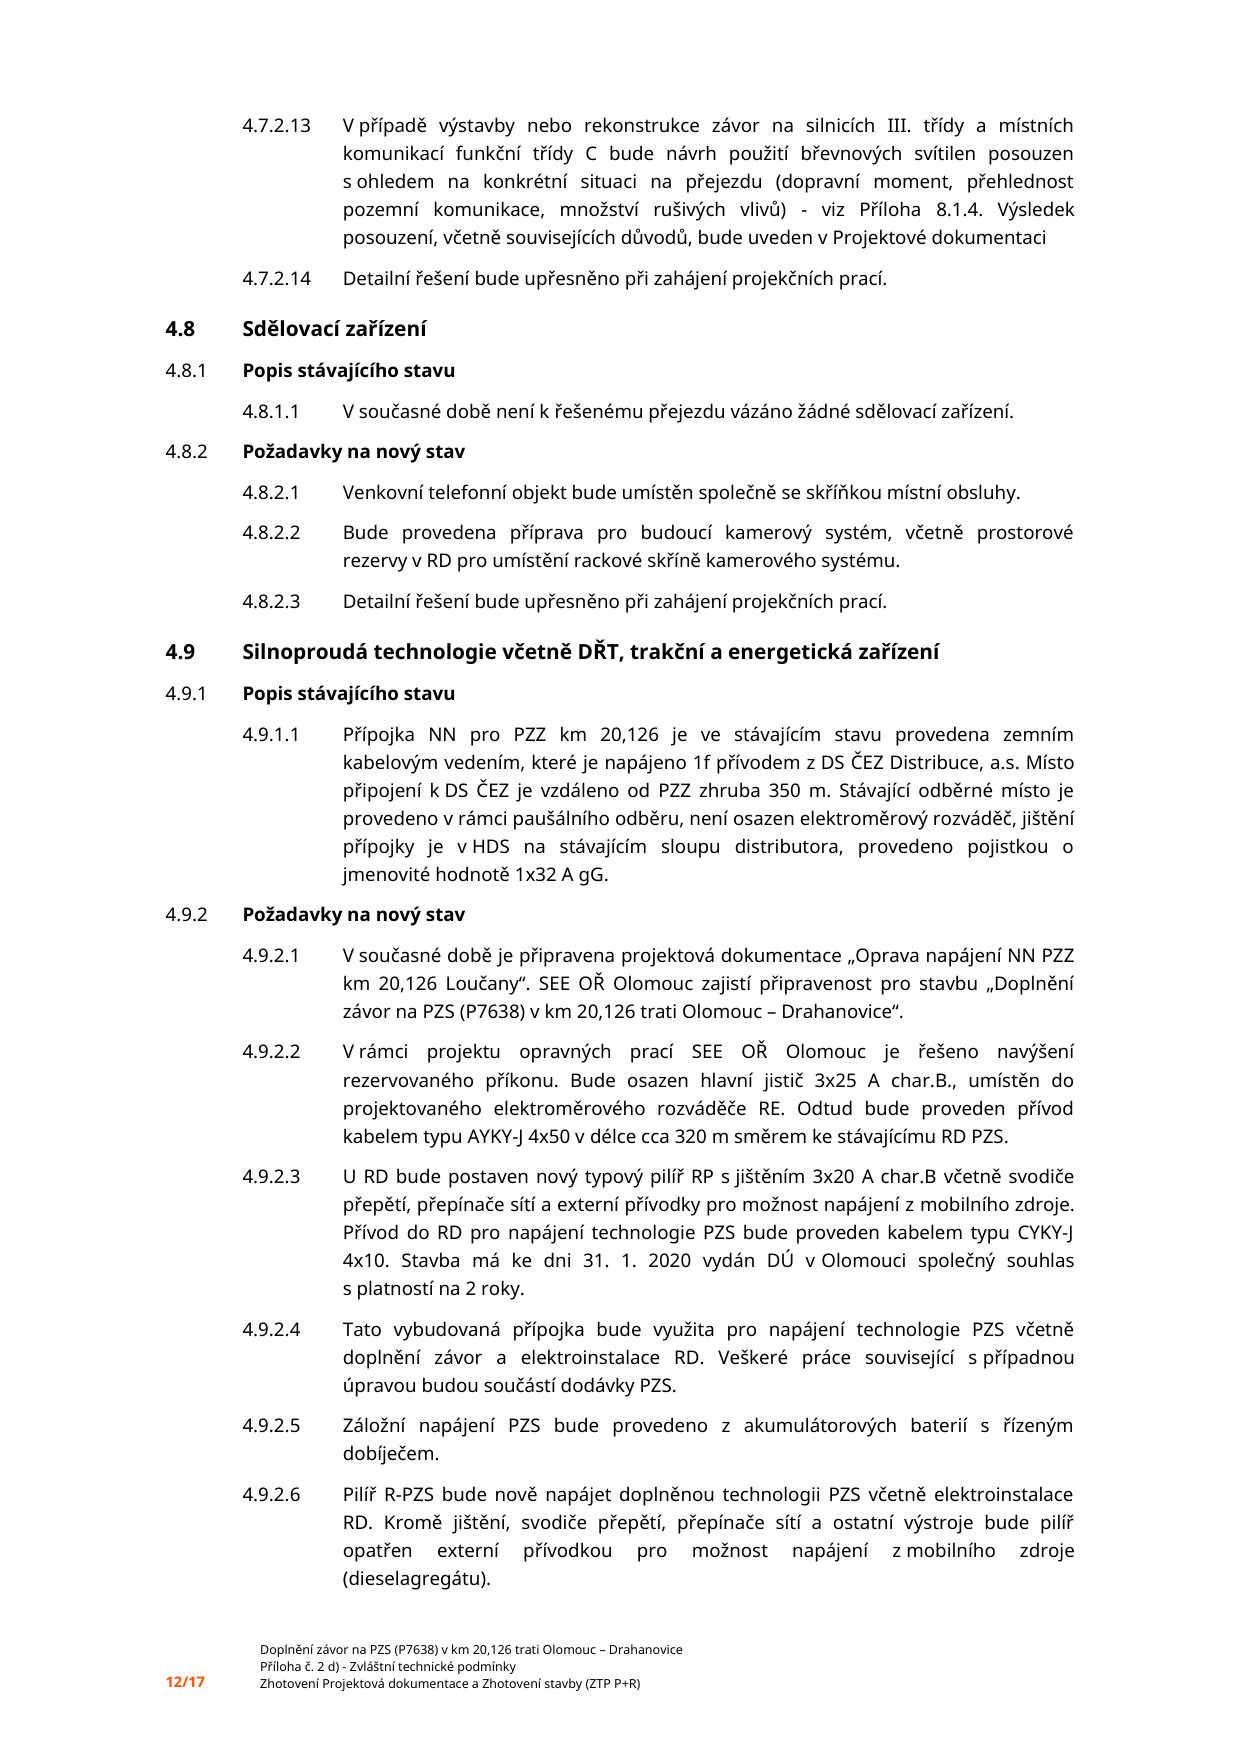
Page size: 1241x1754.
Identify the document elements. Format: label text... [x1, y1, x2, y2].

text Detailní řešení bude upřesněno při zahájení projekčních prací. [242, 265, 1075, 290]
text V současné době není k řešenému přejezdu vázáno žádné sdělovací zařízení. [242, 398, 1075, 423]
text U RD bude postaven nový typový pilíř RP s jištěním 3x20 A char.B včetně svodiče přepětí, přepínače sítí a externí přívodky pro možnost napájení z mobilního zdroje. Přívod do RD pro napájení technologie PZS bude proveden kabelem typu CYKY-J 4x10. Stavba má ke dni 31. 1. 2020 vydán DÚ v Olomouci společný souhlas s platností na 2 roky. [242, 1163, 1075, 1301]
text Detailní řešení bude upřesněno při zahájení projekčních prací. [242, 588, 1075, 613]
text Popis stávajícího stavu [165, 357, 1075, 383]
text Pilíř R-PZS bude nově napájet doplněnou technologii PZS včetně elektroinstalace RD. Kromě jištění, svodiče přepětí, přepínače sítí a ostatní výstroje bude pilíř opatřen externí přívodkou pro možnost napájení z mobilního zdroje (dieselagregátu). [242, 1481, 1075, 1591]
text Bude provedena příprava pro budoucí kamerový systém, včetně prostorové rezervy v RD pro umístění rackové skříně kamerového systému. [242, 519, 1075, 573]
text V rámci projektu opravných prací SEE OŘ Olomouc je řešeno navýšení rezervovaného příkonu. Bude osazen hlavní jistič 3x25 A char.B., umístěn do projektovaného elektroměrového rozváděče RE. Odtud bude proveden přívod kabelem typu AYKY-J 4x50 v délce cca 320 m směrem ke stávajícímu RD PZS. [242, 1039, 1075, 1148]
text V případě výstavby nebo rekonstrukce závor na silnicích III. třídy a místních komunikací funkční třídy C bude návrh použití břevnových svítilen posouzen s ohledem na konkrétní situaci na přejezdu (dopravní moment, přehlednost pozemní komunikace, množství rušivých vlivů) - viz Příloha 8.1.4. Výsledek posouzení, včetně souvisejících důvodů, bude uveden v Projektové dokumentaci [242, 112, 1075, 250]
text Záložní napájení PZS bude provedeno z akumulátorových baterií s řízeným dobíječem. [242, 1413, 1075, 1466]
text V současné době je připravena projektová dokumentace „Oprava napájení NN PZZ km 20,126 Loučany“. SEE OŘ Olomouc zajistí připravenost pro stavbu „Doplnění závor na PZS (P7638) v km 20,126 trati Olomouc – Drahanovice“. [242, 942, 1075, 1024]
text Přípojka NN pro PZZ km 20,126 je ve stávajícím stavu provedena zemním kabelovým vedením, které je napájeno 1f přívodem z DS ČEZ Distribuce, a.s. Místo připojení k DS ČEZ je vzdáleno od PZZ zhruba 350 m. Stávající odběrné místo je provedeno v rámci paušálního odběru, není osazen elektroměrový rozváděč, jištění přípojky je v HDS na stávajícím sloupu distributora, provedeno pojistkou o jmenovité hodnotě 1x32 A gG. [242, 721, 1075, 887]
text Sdělovací zařízení [165, 314, 1075, 342]
text Tato vybudovaná přípojka bude využita pro napájení technologie PZS včetně doplnění závor a elektroinstalace RD. Veškeré práce související s případnou úpravou budou součástí dodávky PZS. [242, 1316, 1075, 1398]
text Požadavky na nový stav [165, 438, 1075, 464]
text Požadavky na nový stav [165, 902, 1075, 927]
text Silnoproudá technologie včetně DŘT, trakční a energetická zařízení [165, 637, 1075, 665]
text Venkovní telefonní objekt bude umístěn společně se skříňkou místní obsluhy. [242, 479, 1075, 504]
text Popis stávajícího stavu [165, 681, 1075, 706]
